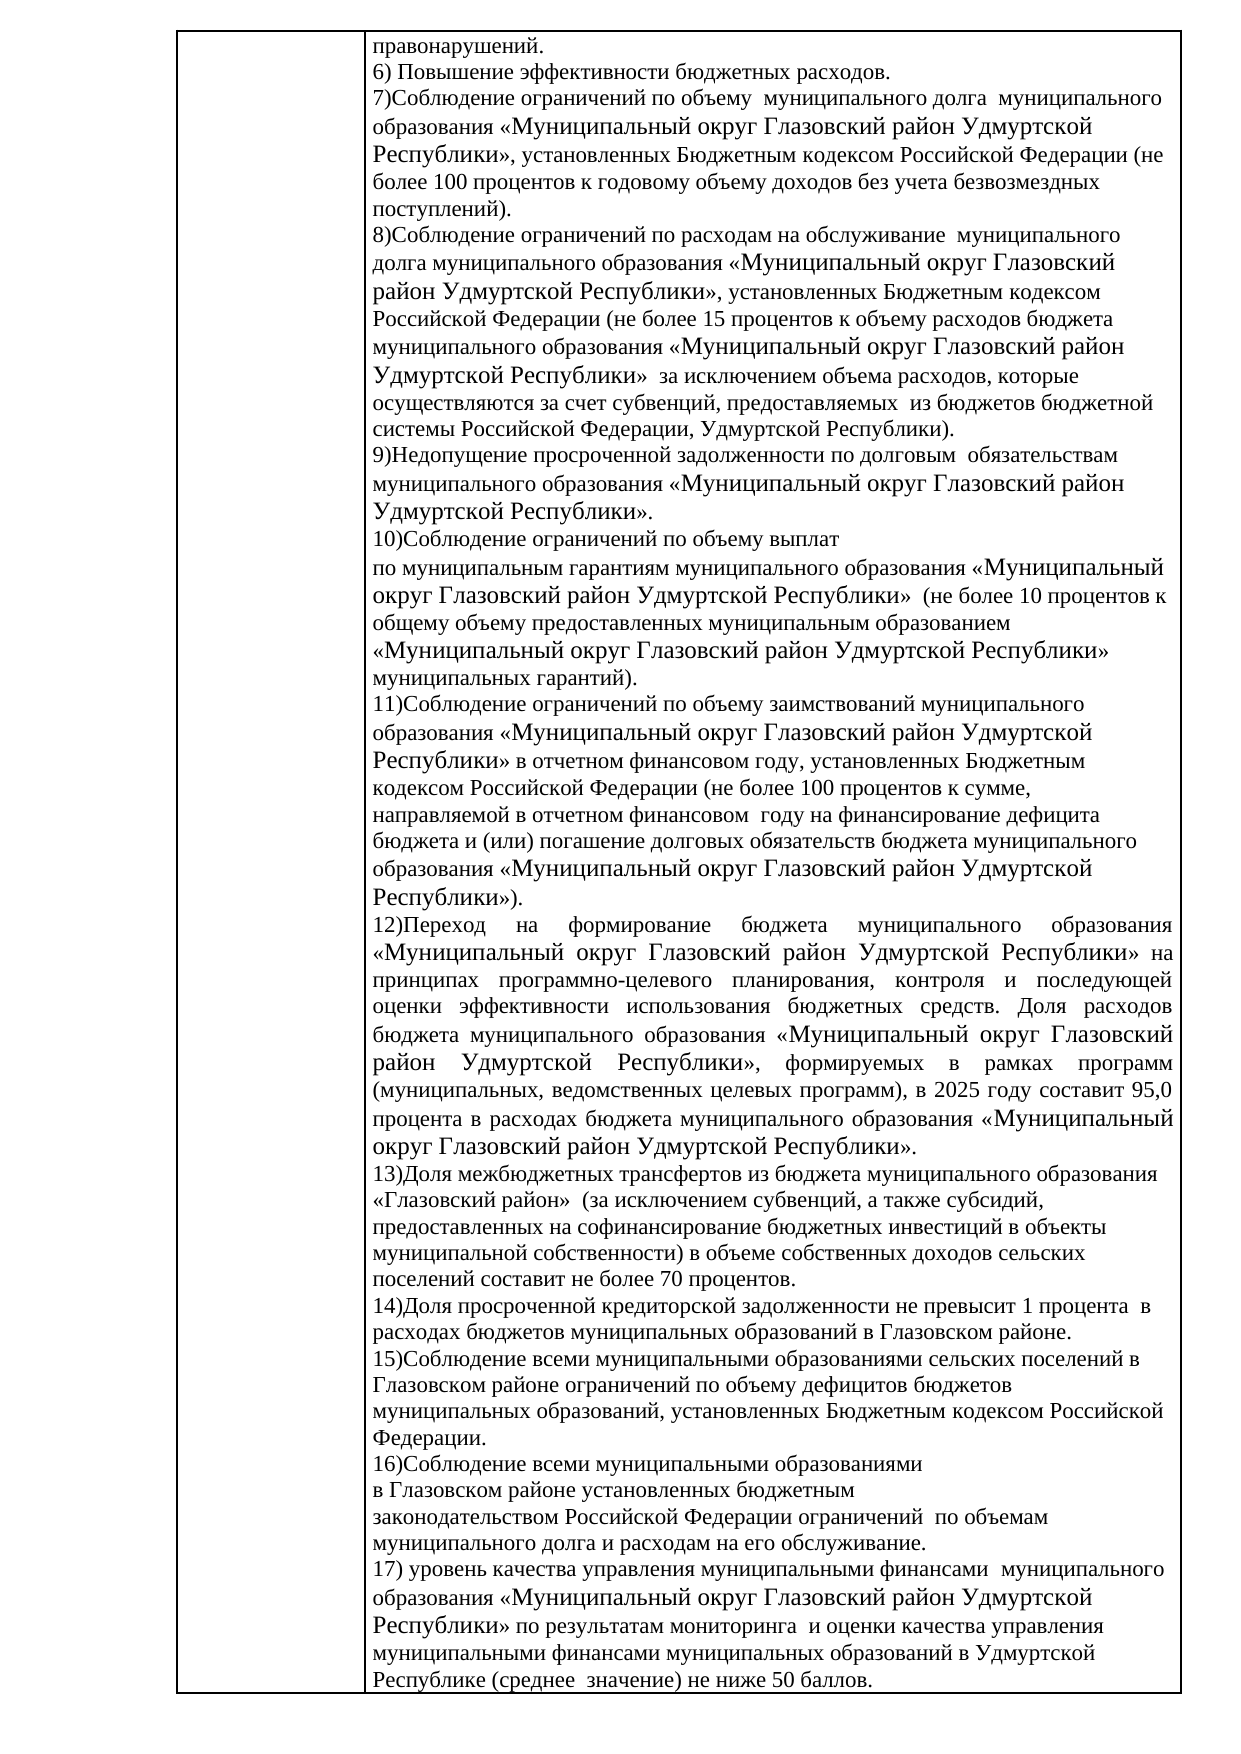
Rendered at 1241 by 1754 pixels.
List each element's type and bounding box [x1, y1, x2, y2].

table_cell [366, 32, 1180, 1692]
table_cell [178, 32, 364, 1692]
